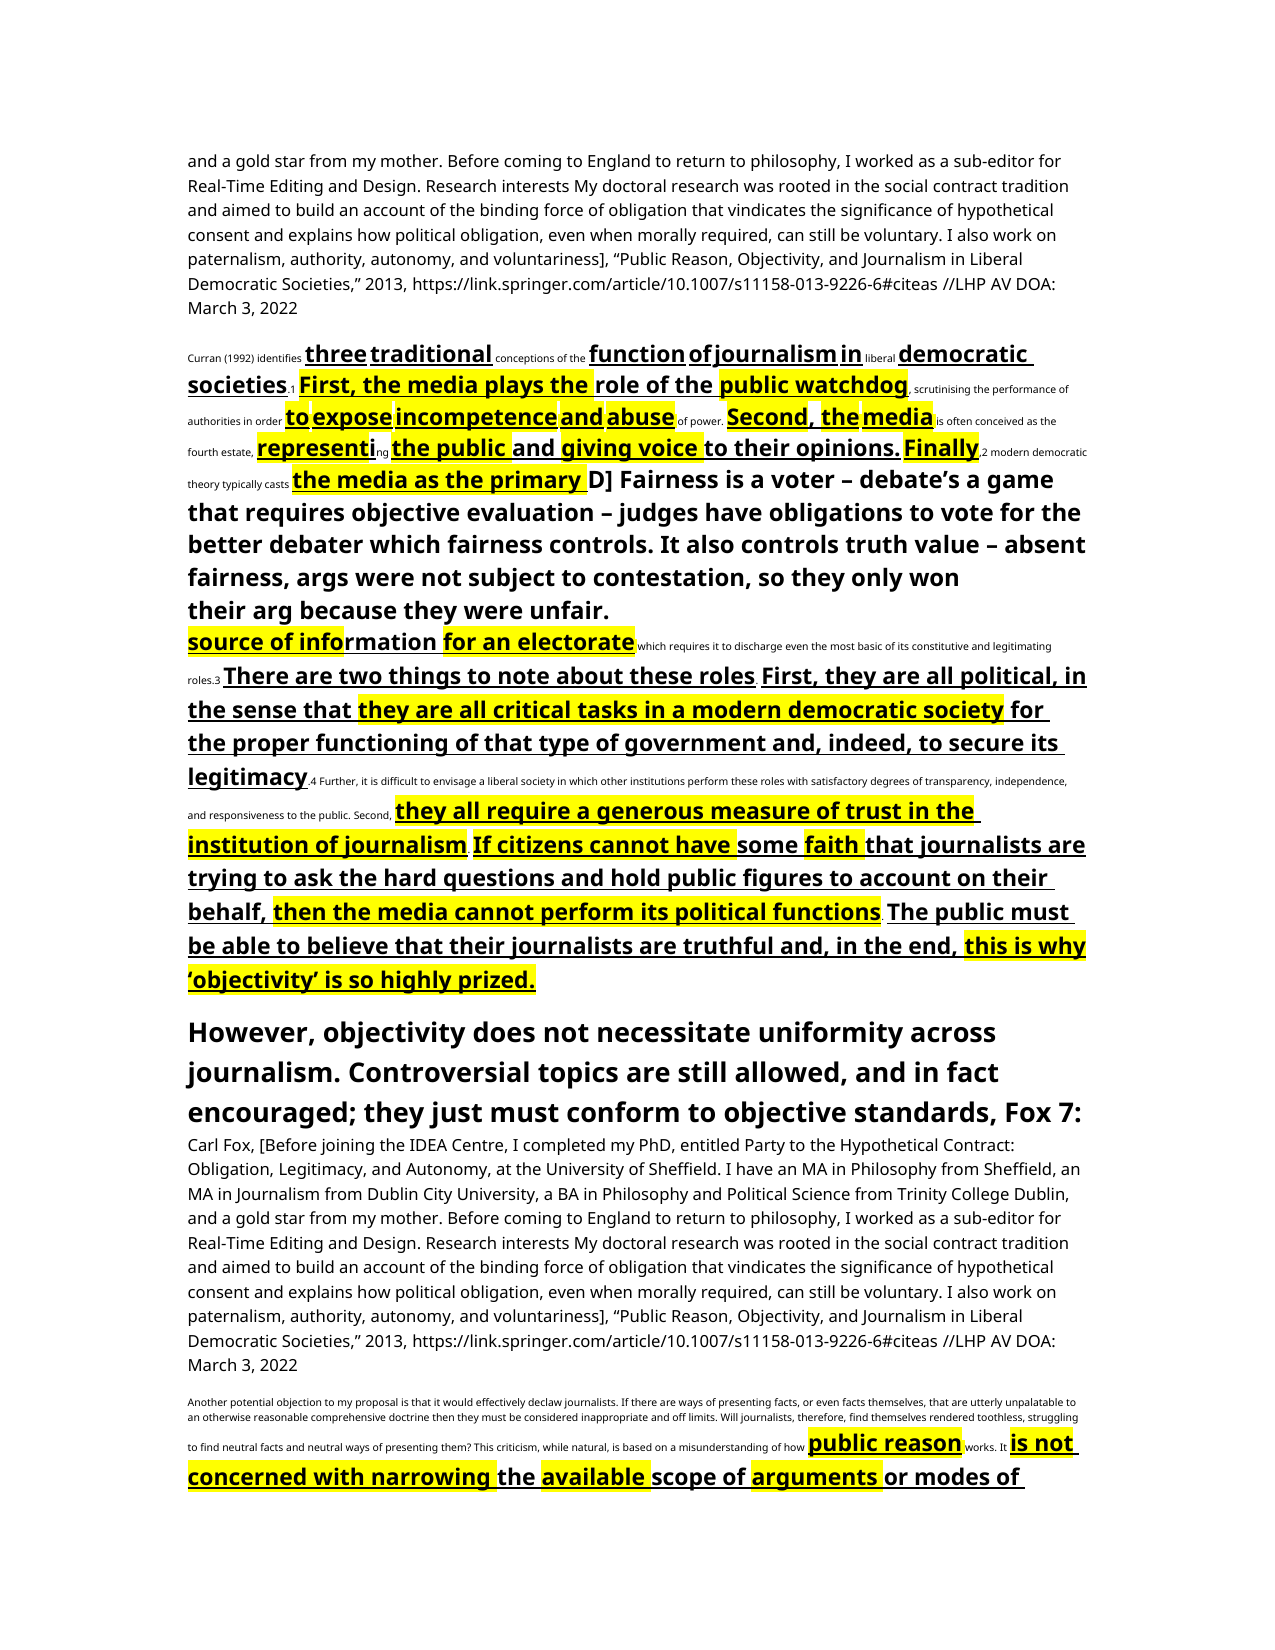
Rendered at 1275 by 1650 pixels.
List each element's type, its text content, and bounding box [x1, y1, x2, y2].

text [187, 1395, 1087, 1492]
text source of information for an electorate which requires it to discharge even the most basic of its constitutive and legitimating roles.3 There are two things to note about these roles. First, they are all political, in the sense that they are all critical tasks in a modern democratic society for the proper functioning of that type of government and, indeed, to secure its legitimacy.4 Further, it is difficult to envisage a liberal society in which other institutions perform these roles with satisfactory degrees of transparency, independence, and responsiveness to the public. Second, they all require a generous measure of trust in the institution of journalism. If citizens cannot have some faith that journalists are trying to ask the hard questions and hold public figures to account on their behalf, then the media cannot perform its political functions. The public must be able to believe that their journalists are truthful and, in the end, this is why ‘objectivity’ is so highly prized. [187, 626, 1087, 995]
text Curran (1992) identifies three traditional conceptions of the function of journalism in liberal democratic societies.1 First, the media plays the role of the public watchdog, scrutinising the performance of authorities in order to expose incompetence and abuse of power. Second, the media is often conceived as the fourth estate, representing the public and giving voice to their opinions. Finally,2 modern democratic theory typically casts the media as the primary D] Fairness is a voter – debate’s a game that requires objective evaluation – judges have obligations to vote for the better debater which fairness controls. It also controls truth value – absent fairness, args were not subject to contestation, so they only won their arg because they were unfair. [187, 338, 1087, 626]
subtitle However, objectivity does not necessitate uniformity across journalism. Controversial topics are still allowed, and in fact encouraged; they just must conform to objective standards, Fox 7: [187, 1014, 1087, 1130]
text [187, 150, 1087, 319]
